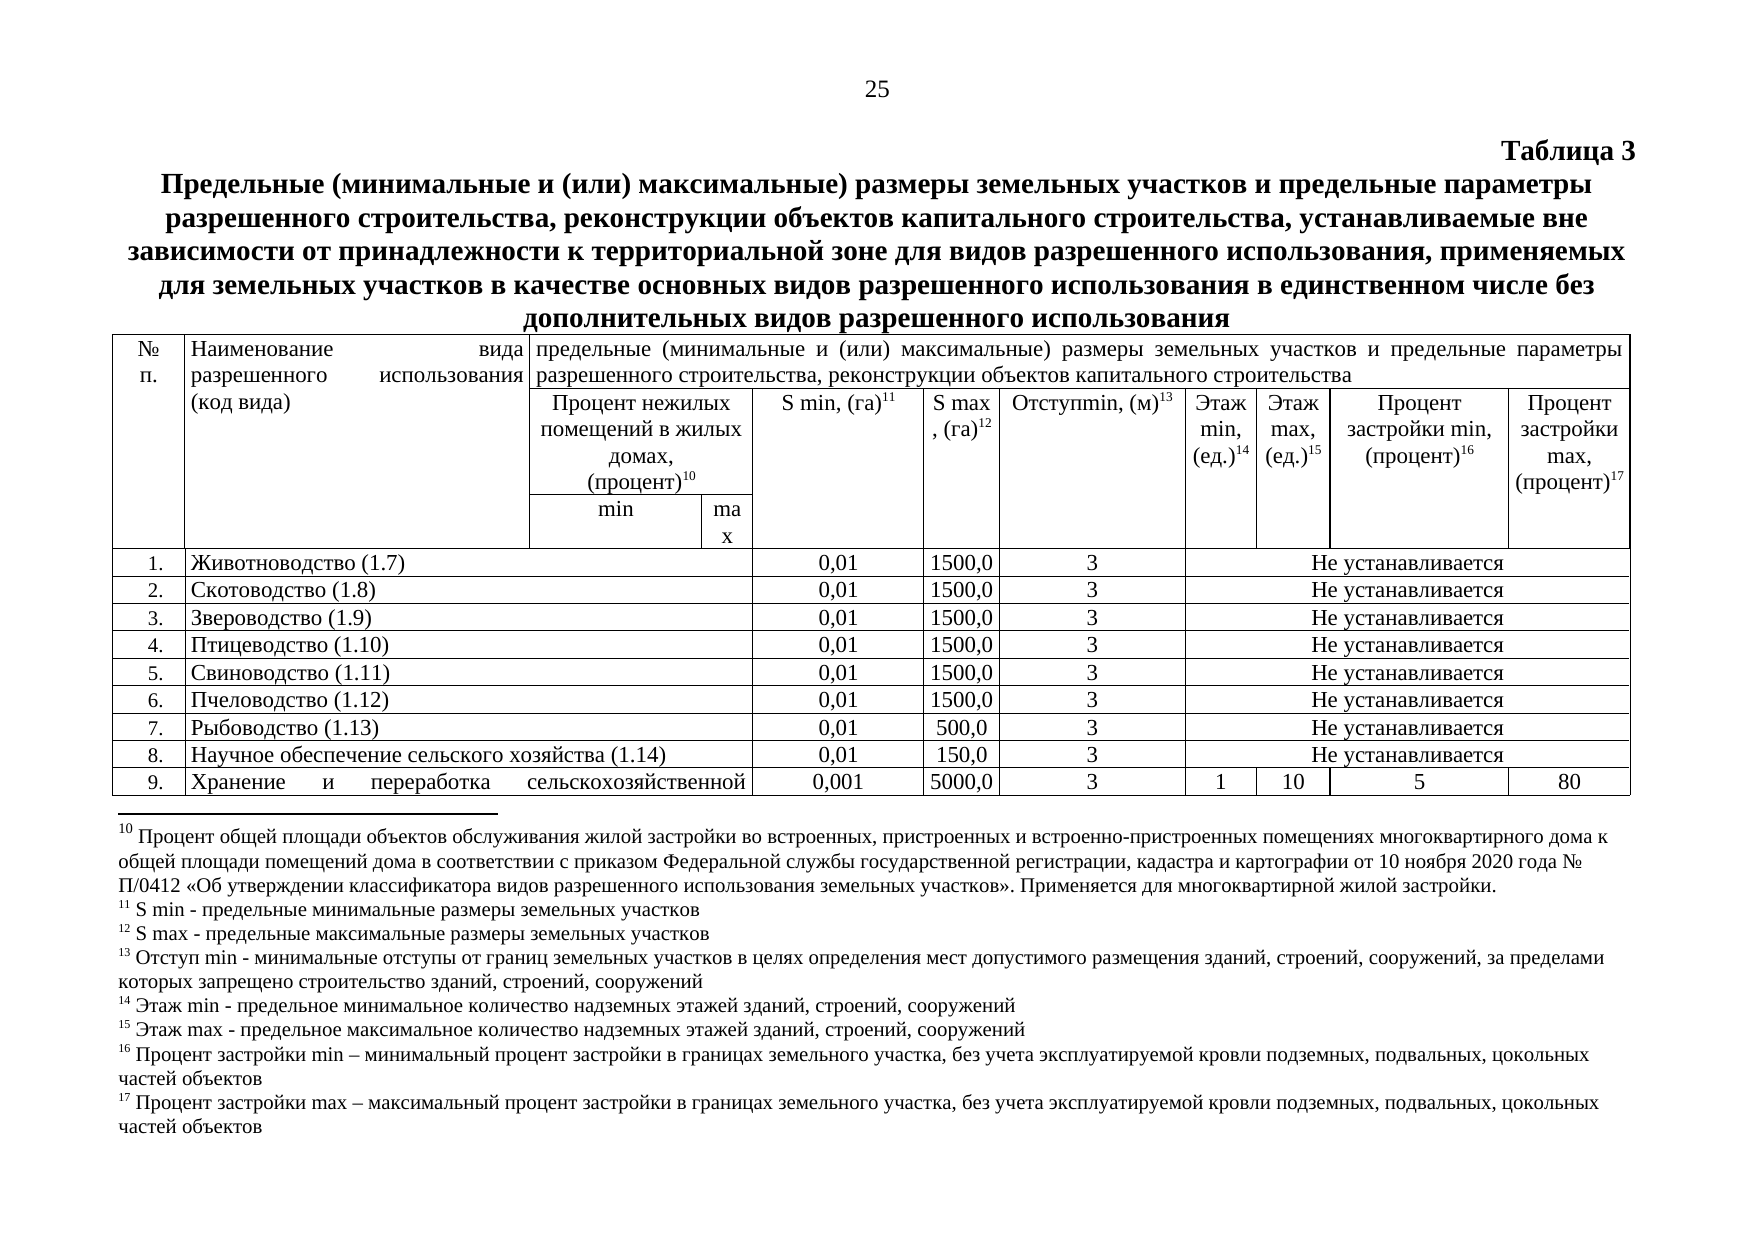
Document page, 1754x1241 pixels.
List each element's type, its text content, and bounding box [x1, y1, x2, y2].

table_cell Хранение и переработка сельскохозяйственной продукции (1.15) [186, 768, 752, 795]
table_cell 3 [1000, 659, 1185, 685]
table_cell 1 [1186, 768, 1256, 795]
table_cell S max, (га) [924, 389, 999, 548]
table_cell 3 [1000, 686, 1185, 712]
table_cell [113, 686, 185, 712]
table_cell Не устанавливается [1186, 685, 1630, 712]
table_cell 0,01 [753, 631, 923, 658]
table_cell Этаж min, (ед.) [1186, 389, 1256, 548]
table_cell [113, 741, 185, 767]
table_cell Процент нежилых помещений в жилых домах, (процент) [530, 389, 752, 494]
table_header № п. [113, 335, 184, 548]
table_cell 1500,0 [924, 604, 999, 630]
table_cell 5000,0 [924, 768, 999, 795]
table_cell min [530, 495, 701, 548]
table_header предельные (минимальные и (или) максимальные) размеры земельных участков и предельные параметры разрешенного строительства, реконструкции объектов капитального строительства [530, 335, 1629, 388]
table_cell 0,01 [753, 714, 923, 740]
table_cell Не устанавливается [1186, 630, 1630, 658]
table_cell Свиноводство (1.11) [186, 659, 752, 685]
table_cell Процент застройки max, (процент) [1509, 389, 1629, 548]
table_cell Птицеводство (1.10) [186, 631, 752, 658]
table_cell [113, 659, 185, 685]
table_cell S min, (га) [753, 389, 923, 548]
table_cell [113, 604, 185, 630]
table_cell Скотоводство (1.8) [186, 577, 752, 603]
table_cell 0,01 [753, 604, 923, 630]
table_cell [113, 714, 185, 740]
table_cell [113, 577, 185, 603]
table_cell Рыбоводство (1.13) [186, 714, 752, 740]
table_cell 3 [1000, 549, 1185, 576]
table_cell 0,01 [753, 577, 923, 603]
table_cell Не устанавливается [1186, 740, 1630, 767]
table_cell 150,0 [924, 741, 999, 767]
table_cell 3 [1000, 604, 1185, 630]
table_cell 0,01 [753, 659, 923, 685]
table_cell Не устанавливается [1186, 603, 1630, 630]
table_cell 3 [1000, 768, 1185, 795]
table_cell 500,0 [924, 714, 999, 740]
text Таблица 3 [118, 133, 1636, 166]
table_cell Процент застройки min, (процент) [1331, 389, 1508, 548]
table_cell Не устанавливается [1186, 658, 1630, 685]
table_cell 1500,0 [924, 549, 999, 576]
table_cell [113, 549, 185, 576]
table_cell 1500,0 [924, 659, 999, 685]
table_cell 1500,0 [924, 686, 999, 712]
table_header Наименование вида разрешенного использования (код вида) [185, 335, 529, 548]
table_cell Отступmin, (м) [1000, 389, 1185, 548]
table_cell 1500,0 [924, 631, 999, 658]
table_cell Не устанавливается [1186, 549, 1630, 576]
table_cell 0,01 [753, 549, 923, 576]
table_cell [113, 768, 185, 795]
table_cell 0,01 [753, 686, 923, 712]
table_cell 3 [1000, 714, 1185, 740]
table_cell Этаж max, (ед.) [1257, 389, 1329, 548]
table_cell max [702, 495, 752, 548]
table_cell Звероводство (1.9) [186, 604, 752, 630]
table_cell 3 [1000, 577, 1185, 603]
table_cell 3 [1000, 741, 1185, 767]
table_cell Пчеловодство (1.12) [186, 686, 752, 712]
table_cell 1500,0 [924, 577, 999, 603]
table_cell 80 [1509, 767, 1630, 795]
table_cell 3 [1000, 631, 1185, 658]
text Предельные (минимальные и (или) максимальные) размеры земельных участков и предельные параметры разрешенного строительства, реконструкции объектов капитального строительства, устанавливаемые вне зависимости от принадлежности к территориальной зоне для видов разрешенного использования, применяемых для земельных участков в качестве основных видов разрешенного использования в единственном числе без дополнительных видов разрешенного использования [118, 166, 1636, 334]
table_cell 5 [1331, 768, 1508, 795]
table_cell 0,001 [753, 768, 923, 795]
table_cell Не устанавливается [1186, 713, 1630, 740]
table_cell [113, 631, 185, 658]
table_cell Животноводство (1.7) [186, 549, 752, 576]
table_cell Не устанавливается [1186, 576, 1630, 603]
table_cell 0,01 [753, 741, 923, 767]
table_cell 10 [1257, 768, 1329, 795]
table_cell Научное обеспечение сельского хозяйства (1.14) [186, 741, 752, 767]
